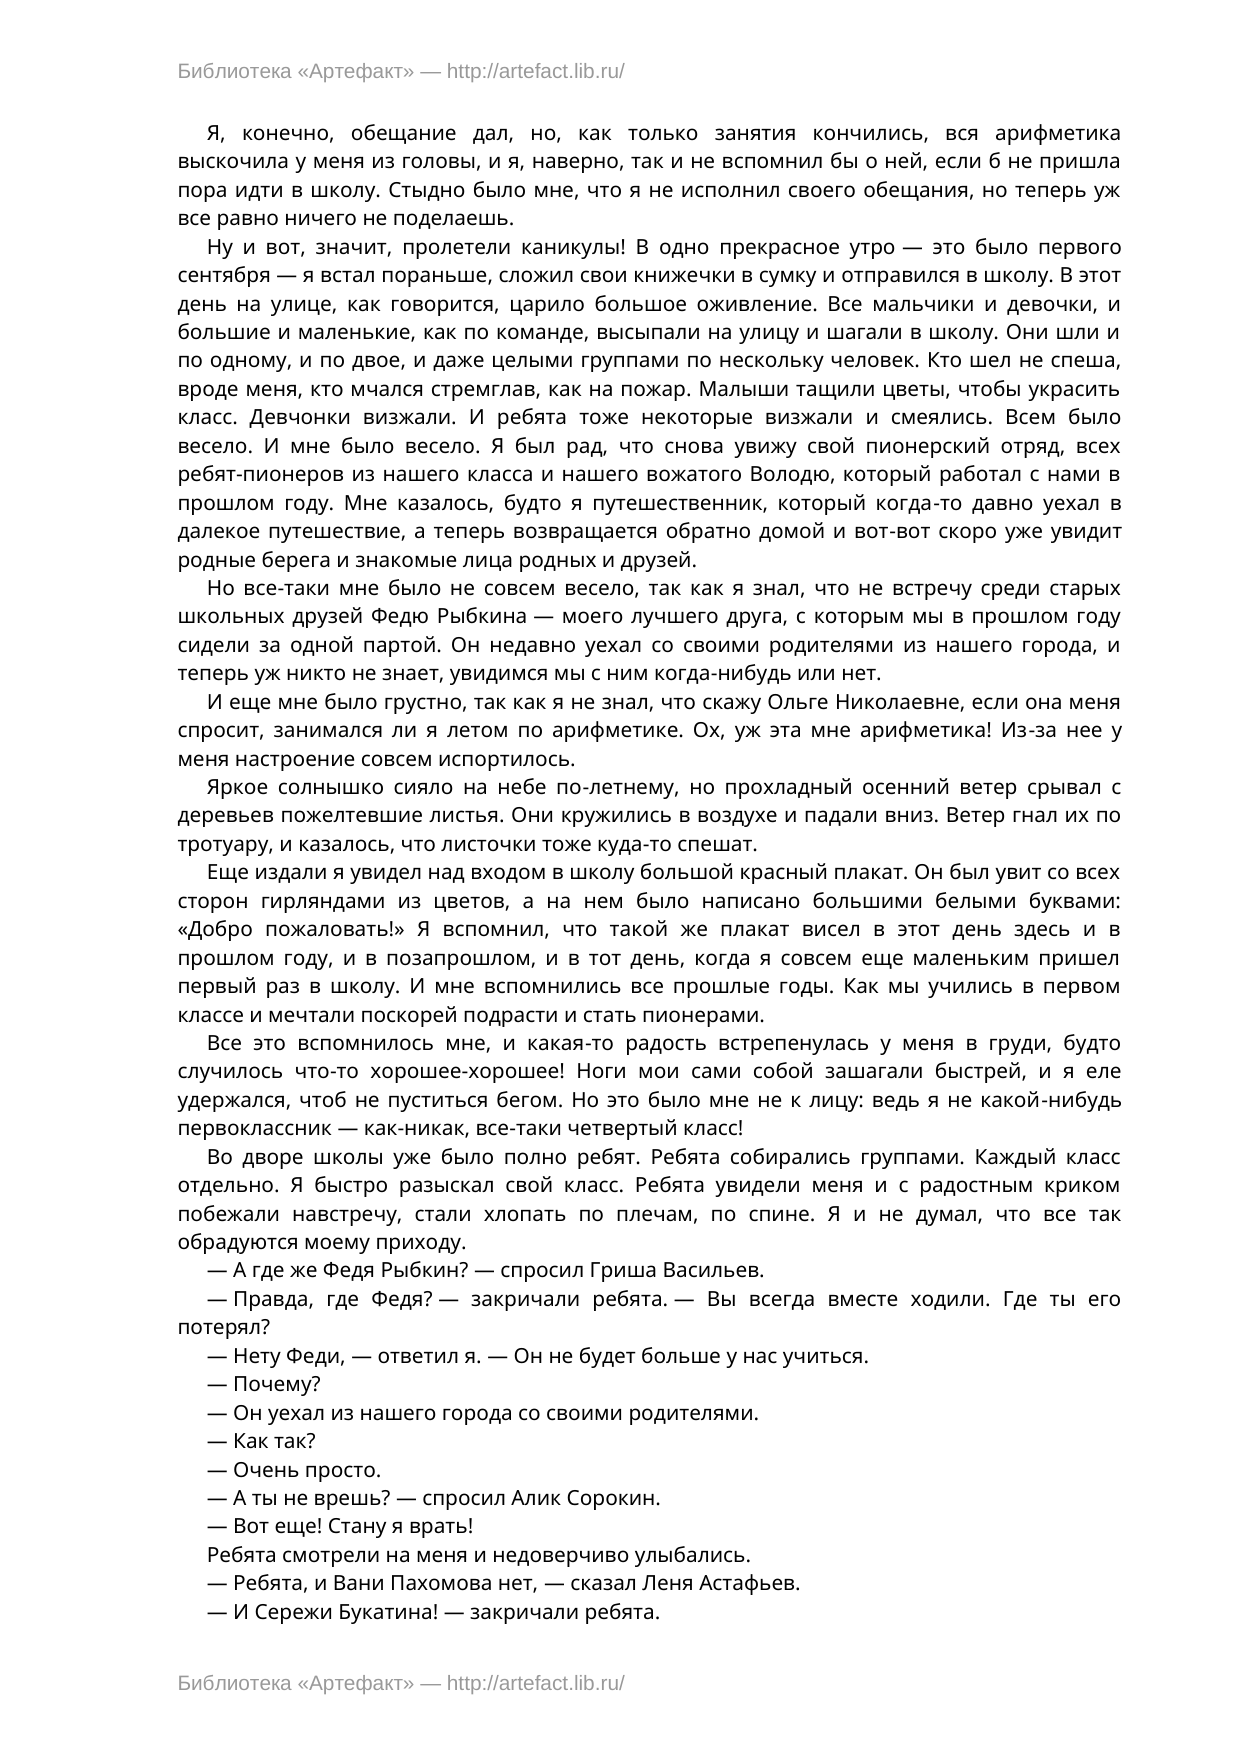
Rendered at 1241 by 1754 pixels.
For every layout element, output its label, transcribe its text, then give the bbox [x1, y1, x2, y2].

text Все это вспомнилось мне, и какая-то радость встрепенулась у меня в груди, будто случилось что-то хорошее-хорошее! Ноги мои сами собой зашагали быстрей, и я еле удержался, чтоб не пуститься бегом. Но это было мне не к лицу: ведь я не какой-нибудь первоклассник — как-никак, все-таки четвертый класс! [177, 1028, 1122, 1142]
text Но все-таки мне было не совсем весело, так как я знал, что не встречу среди старых школьных друзей Федю Рыбкина — моего лучшего друга, с которым мы в прошлом году сидели за одной партой. Он недавно уехал со своими родителями из нашего города, и теперь уж никто не знает, увидимся мы с ним когда-нибудь или нет. [177, 573, 1122, 687]
text Еще издали я увидел над входом в школу большой красный плакат. Он был увит со всех сторон гирляндами из цветов, а на нем было написано большими белыми буквами: «Добро пожаловать!» Я вспомнил, что такой же плакат висел в этот день здесь и в прошлом году, и в позапрошлом, и в тот день, когда я совсем еще маленьким пришел первый раз в школу. И мне вспомнились все прошлые годы. Как мы учились в первом классе и мечтали поскорей подрасти и стать пионерами. [177, 857, 1122, 1028]
text Яркое солнышко сияло на небе по-летнему, но прохладный осенний ветер срывал с деревьев пожелтевшие листья. Они кружились в воздухе и падали вниз. Ветер гнал их по тротуару, и казалось, что листочки тоже куда-то спешат. [177, 772, 1122, 857]
text Ребята смотрели на меня и недоверчиво улыбались. [177, 1540, 1122, 1568]
text — Как так? [177, 1426, 1122, 1455]
text — Нету Феди, — ответил я. — Он не будет больше у нас учиться. [177, 1341, 1122, 1369]
text — А где же Федя Рыбкин? — спросил Гриша Васильев. [177, 1256, 1122, 1284]
text — Правда, где Федя? — закричали ребята. — Вы всегда вместе ходили. Где ты его потерял? [177, 1284, 1122, 1341]
text — А ты не врешь? — спросил Алик Сорокин. [177, 1483, 1122, 1512]
text — И Сережи Букатина! — закричали ребята. [177, 1597, 1122, 1625]
text — Ребята, и Вани Пахомова нет, — сказал Леня Астафьев. [177, 1568, 1122, 1597]
text — Очень просто. [177, 1455, 1122, 1483]
text Во дворе школы уже было полно ребят. Ребята собирались группами. Каждый класс отдельно. Я быстро разыскал свой класс. Ребята увидели меня и с радостным криком побежали навстречу, стали хлопать по плечам, по спине. Я и не думал, что все так обрадуются моему приходу. [177, 1142, 1122, 1256]
text Ну и вот, значит, пролетели каникулы! В одно прекрасное утро — это было первого сентября — я встал пораньше, сложил свои книжечки в сумку и отправился в школу. В этот день на улице, как говорится, царило большое оживление. Все мальчики и девочки, и большие и маленькие, как по команде, высыпали на улицу и шагали в школу. Они шли и по одному, и по двое, и даже целыми группами по нескольку человек. Кто шел не спеша, вроде меня, кто мчался стремглав, как на пожар. Малыши тащили цветы, чтобы украсить класс. Девчонки визжали. И ребята тоже некоторые визжали и смеялись. Всем было весело. И мне было весело. Я был рад, что снова увижу свой пионерский отряд, всех ребят-пионеров из нашего класса и нашего вожатого Володю, который работал с нами в прошлом году. Мне казалось, будто я путешественник, который когда-то давно уехал в далекое путешествие, а теперь возвращается обратно домой и вот-вот скоро уже увидит родные берега и знакомые лица родных и друзей. [177, 232, 1122, 573]
text Я, конечно, обещание дал, но, как только занятия кончились, вся арифметика выскочила у меня из головы, и я, наверно, так и не вспомнил бы о ней, если б не пришла пора идти в школу. Стыдно было мне, что я не исполнил своего обещания, но теперь уж все равно ничего не поделаешь. [177, 118, 1122, 232]
text И еще мне было грустно, так как я не знал, что скажу Ольге Николаевне, если она меня спросит, занимался ли я летом по арифметике. Ох, уж эта мне арифметика! Из-за нее у меня настроение совсем испортилось. [177, 687, 1122, 772]
text — Почему? [177, 1369, 1122, 1398]
text — Он уехал из нашего города со своими родителями. [177, 1398, 1122, 1426]
text — Вот еще! Стану я врать! [177, 1512, 1122, 1540]
